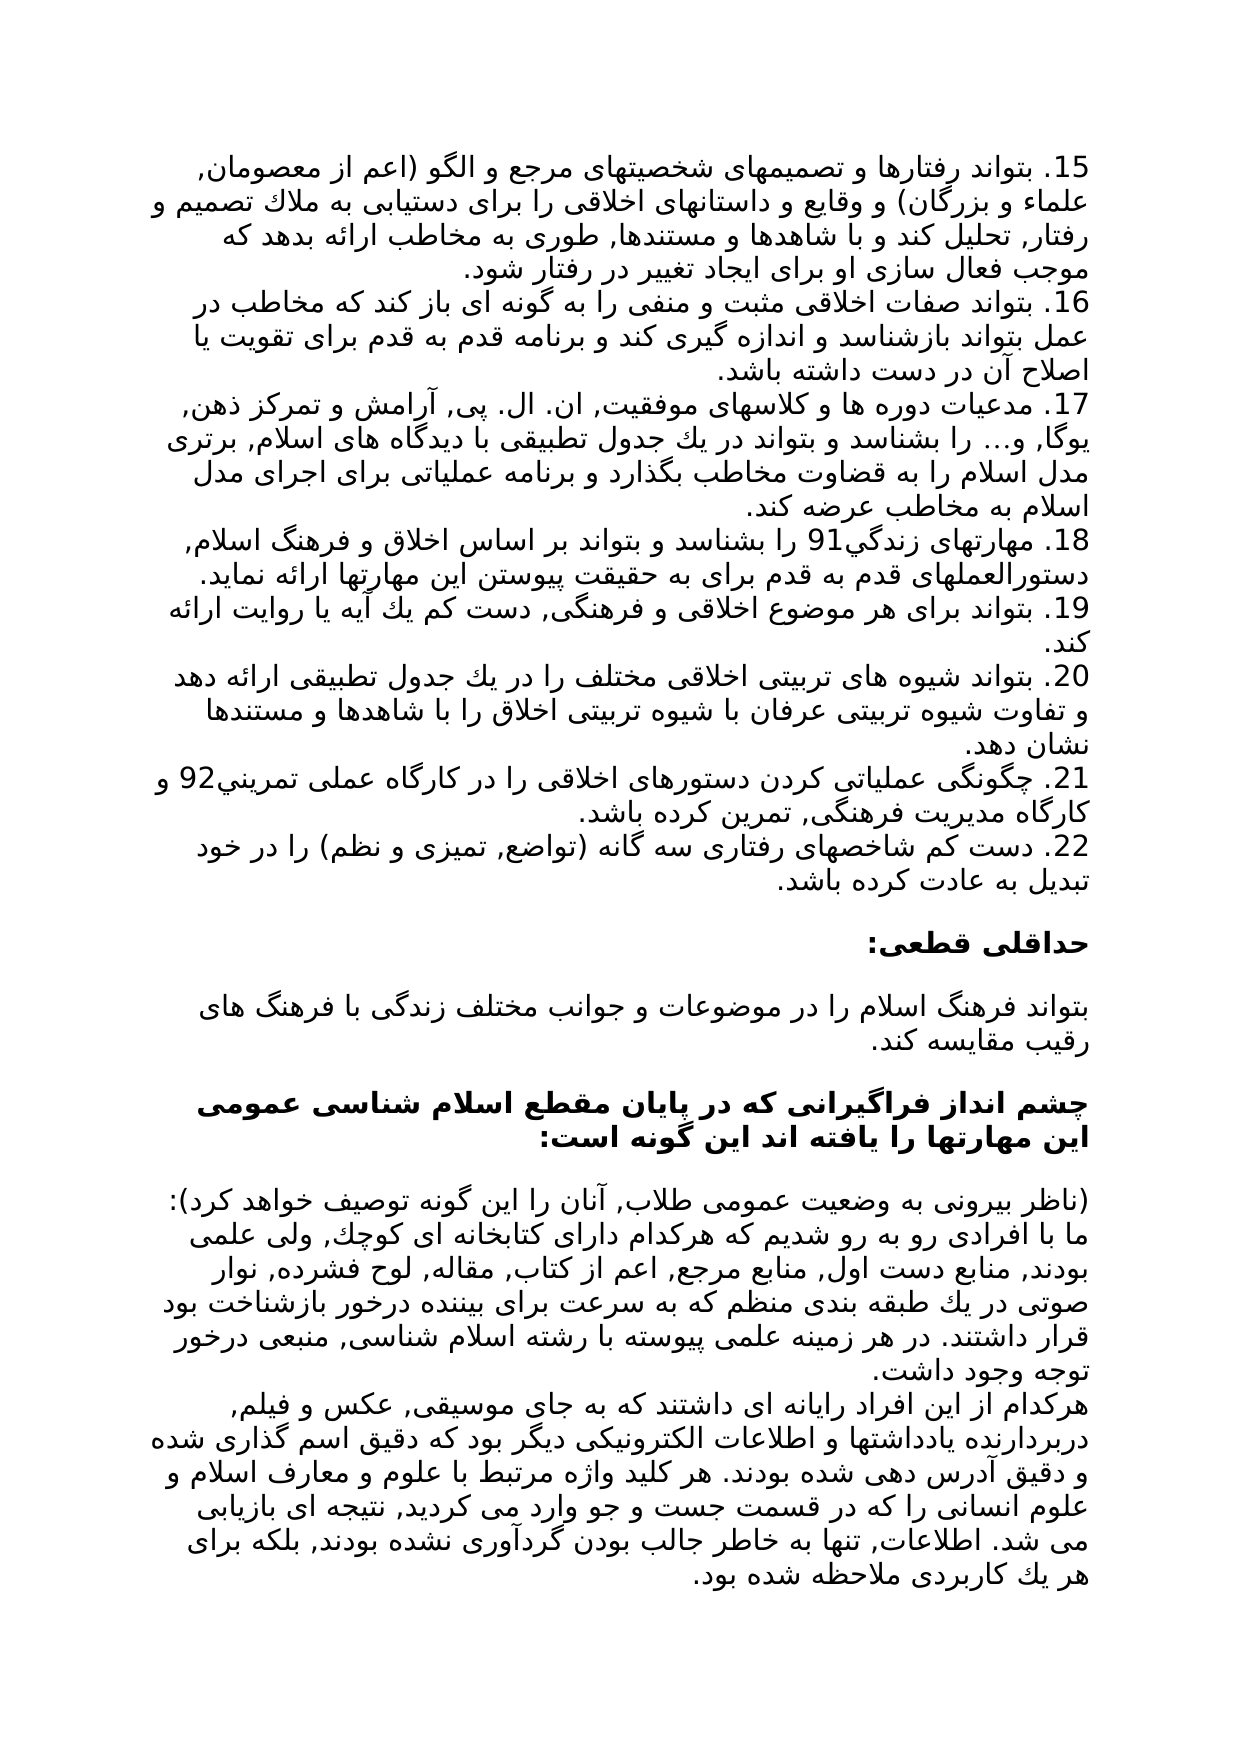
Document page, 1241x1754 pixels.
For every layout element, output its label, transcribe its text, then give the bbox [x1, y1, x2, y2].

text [150, 150, 1090, 897]
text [150, 1184, 1090, 1591]
text بتواند فرهنگ اسلام را در موضوعات و جوانب مختلف زندگى با فرهنگ هاى رقيب مقايسه كند. [150, 989, 1090, 1057]
subtitle حداقلى قطعى: [150, 926, 1090, 960]
subtitle چشم انداز فراگيرانى كه در پايان مقطع اسلام شناسى عمومى اين مهارتها را يافته اند اين گونه است: [150, 1087, 1090, 1154]
